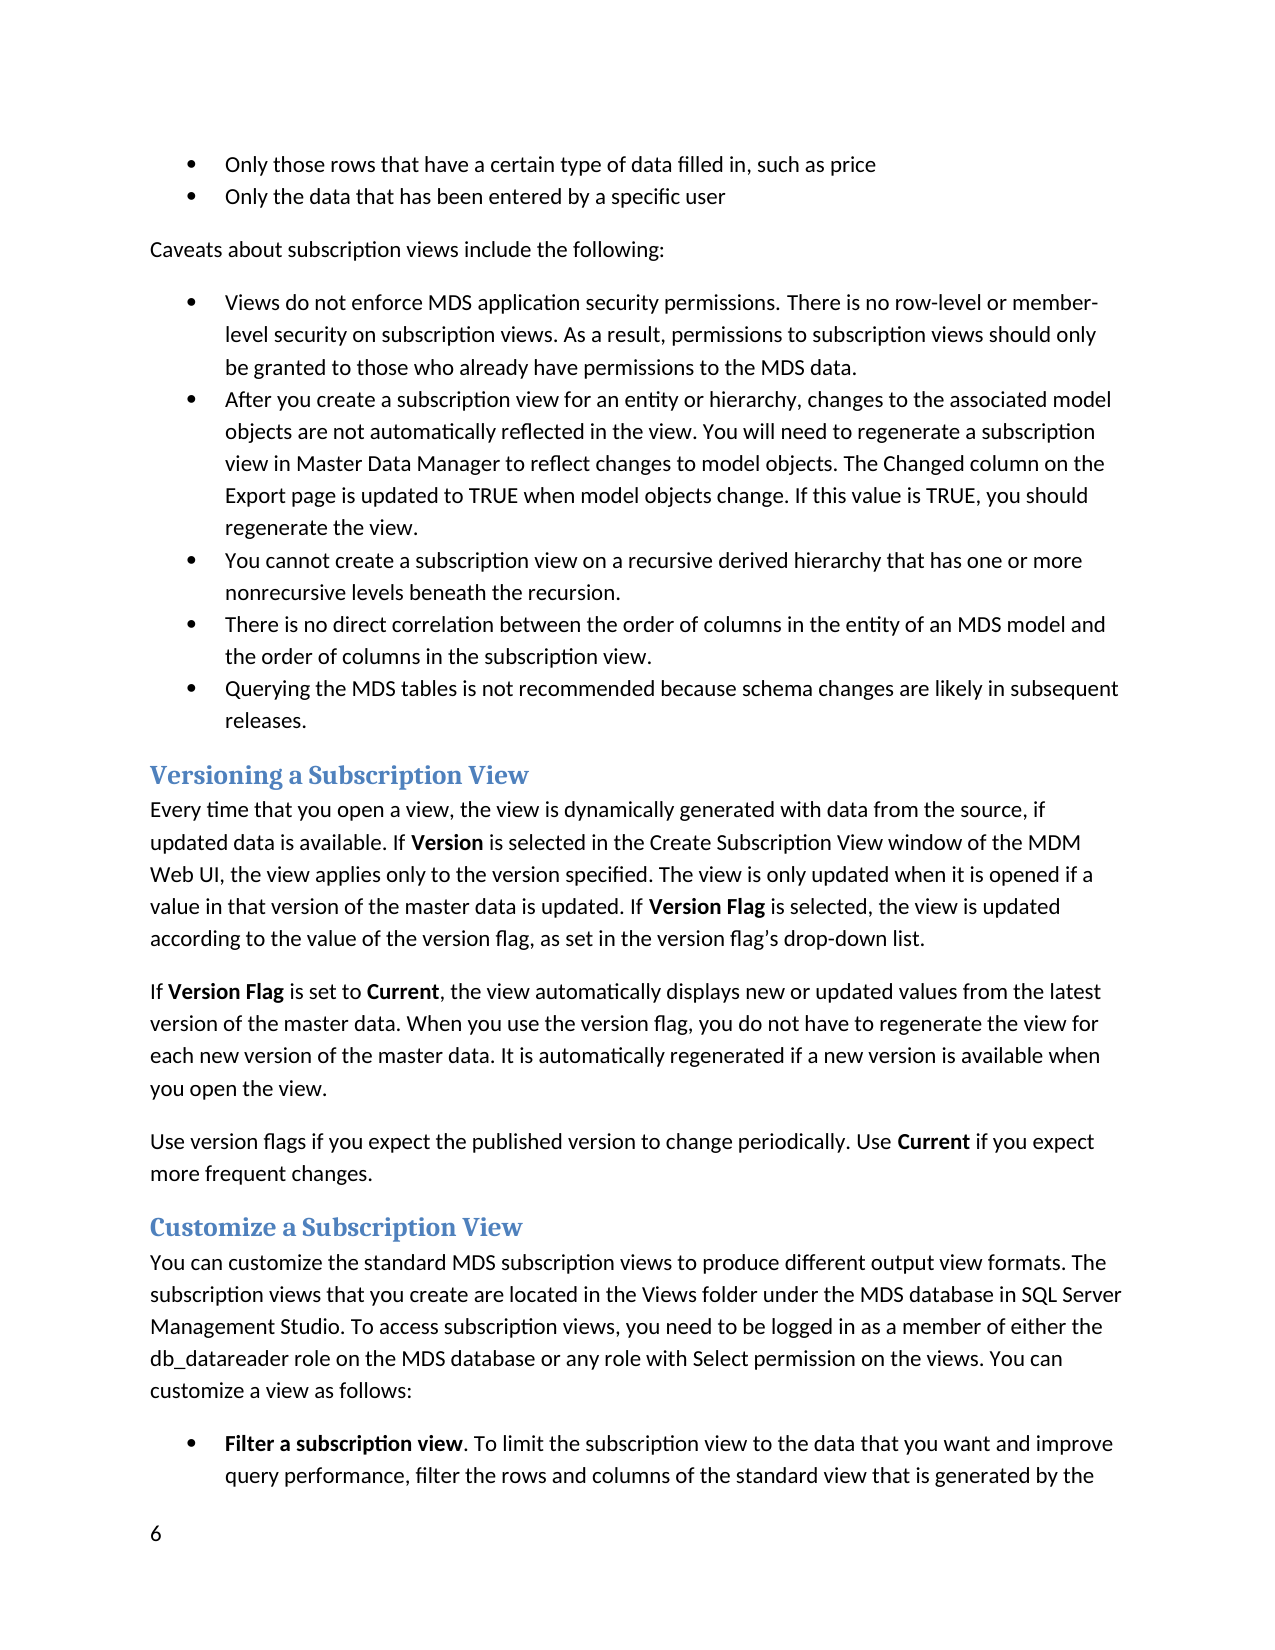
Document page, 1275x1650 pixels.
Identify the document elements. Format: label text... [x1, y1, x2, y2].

list Querying the MDS tables is not recommended because schema changes are likely in subsequent releases. [187, 674, 1125, 735]
list Views do not enforce MDS application security permissions. There is no row-level or member-level security on subscription views. As a result, permissions to subscription views should only be granted to those who already have permissions to the MDS data. [187, 288, 1125, 381]
text Every time that you open a view, the view is dynamically generated with data from the source, if updated data is available. If Version is selected in the Create Subscription View window of the MDM Web UI, the view applies only to the version specified. The view is only updated when it is opened if a value in that version of the master data is updated. If Version Flag is selected, the view is updated according to the value of the version flag, as set in the version flag’s drop-down list. [150, 795, 1125, 952]
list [187, 1429, 1125, 1490]
text Use version flags if you expect the published version to change periodically. Use Current if you expect more frequent changes. [150, 1127, 1125, 1187]
text You can customize the standard MDS subscription views to produce different output view formats. The subscription views that you create are located in the Views folder under the MDS database in SQL Server Management Studio. To access subscription views, you need to be logged in as a member of either the db_datareader role on the MDS database or any role with Select permission on the views. You can customize a view as follows: [150, 1248, 1125, 1404]
subtitle Versioning a Subscription View [150, 760, 1125, 791]
list Only the data that has been entered by a specific user [187, 182, 1125, 210]
list After you create a subscription view for an entity or hierarchy, changes to the associated model objects are not automatically reflected in the view. You will need to regenerate a subscription view in Master Data Manager to reflect changes to model objects. The Changed column on the Export page is updated to TRUE when model objects change. If this value is TRUE, you should regenerate the view. [187, 385, 1125, 542]
list Only those rows that have a certain type of data filled in, such as price [187, 150, 1125, 178]
list There is no direct correlation between the order of columns in the entity of an MDS model and the order of columns in the subscription view. [187, 610, 1125, 670]
list You cannot create a subscription view on a recursive derived hierarchy that has one or more nonrecursive levels beneath the recursion. [187, 546, 1125, 606]
subtitle Customize a Subscription View [150, 1212, 1125, 1243]
text Caveats about subscription views include the following: [150, 235, 1125, 263]
text If Version Flag is set to Current, the view automatically displays new or updated values from the latest version of the master data. When you use the version flag, you do not have to regenerate the view for each new version of the master data. It is automatically regenerated if a new version is available when you open the view. [150, 977, 1125, 1102]
